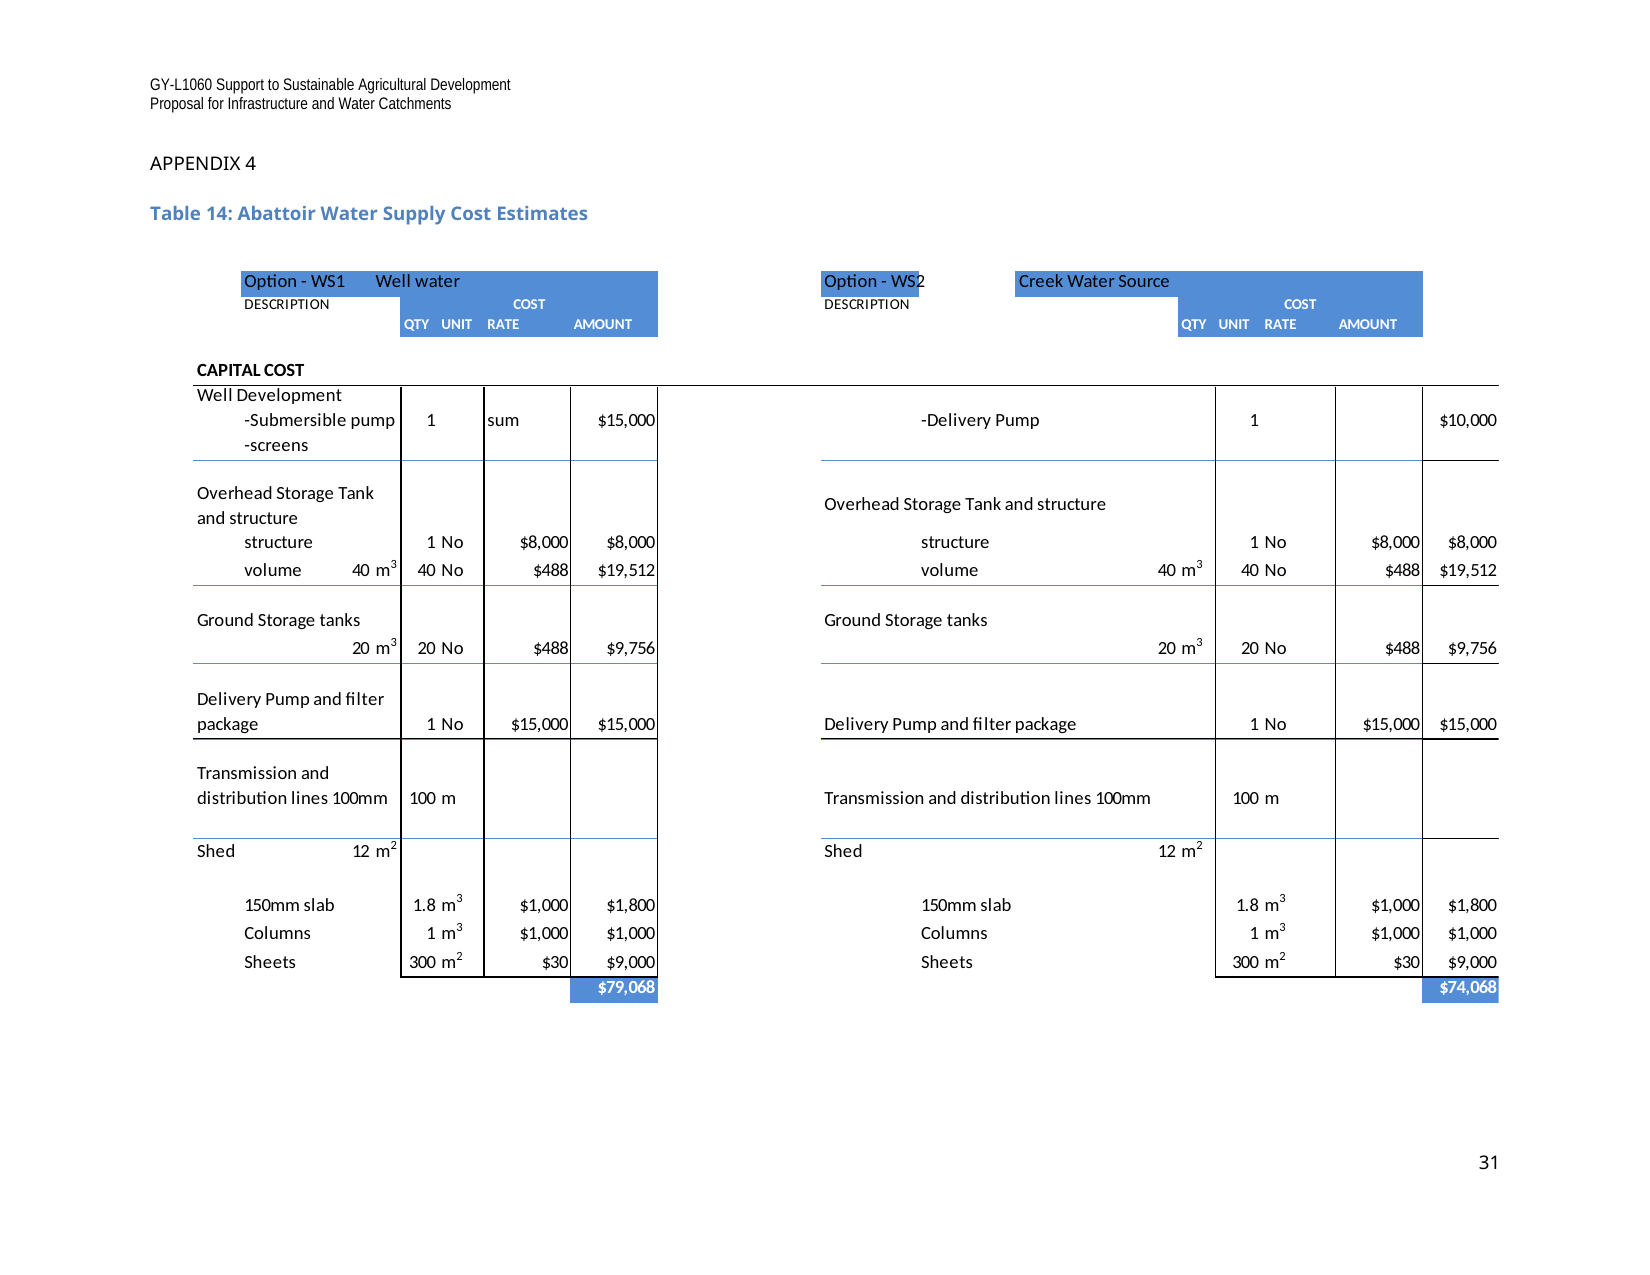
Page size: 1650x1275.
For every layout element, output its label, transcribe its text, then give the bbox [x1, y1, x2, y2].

text APPENDIX 4 [150, 150, 1500, 176]
